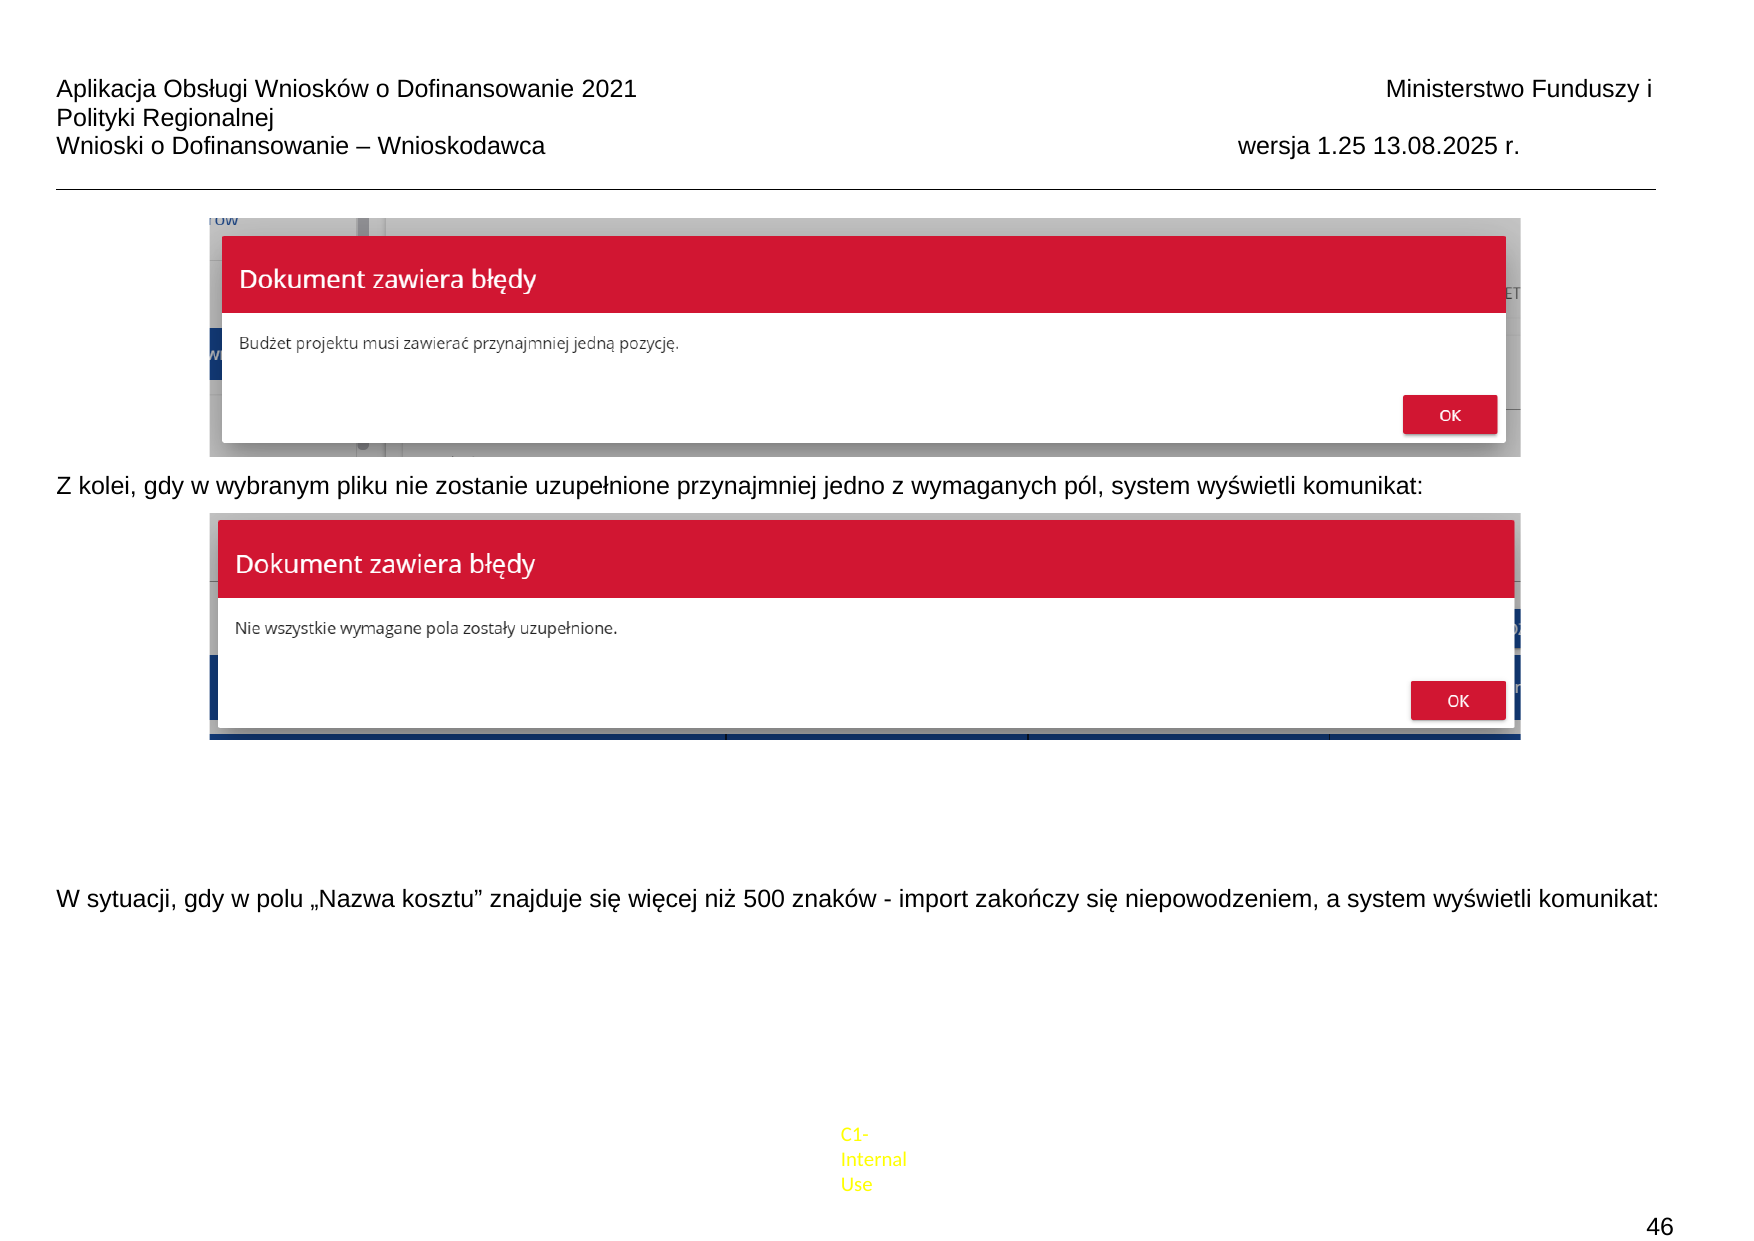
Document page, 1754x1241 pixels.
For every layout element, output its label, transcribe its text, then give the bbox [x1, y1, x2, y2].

text Z kolei, gdy w wybranym pliku nie zostanie uzupełnione przynajmniej jedno z wymaganych pól, system wyświetli komunikat: [56, 471, 1674, 499]
text W sytuacji, gdy w polu „Nazwa kosztu” znajduje się więcej niż 500 znaków - import zakończy się niepowodzeniem, a system wyświetli komunikat: [56, 883, 1674, 912]
picture [209, 218, 1521, 457]
picture [209, 513, 1521, 740]
